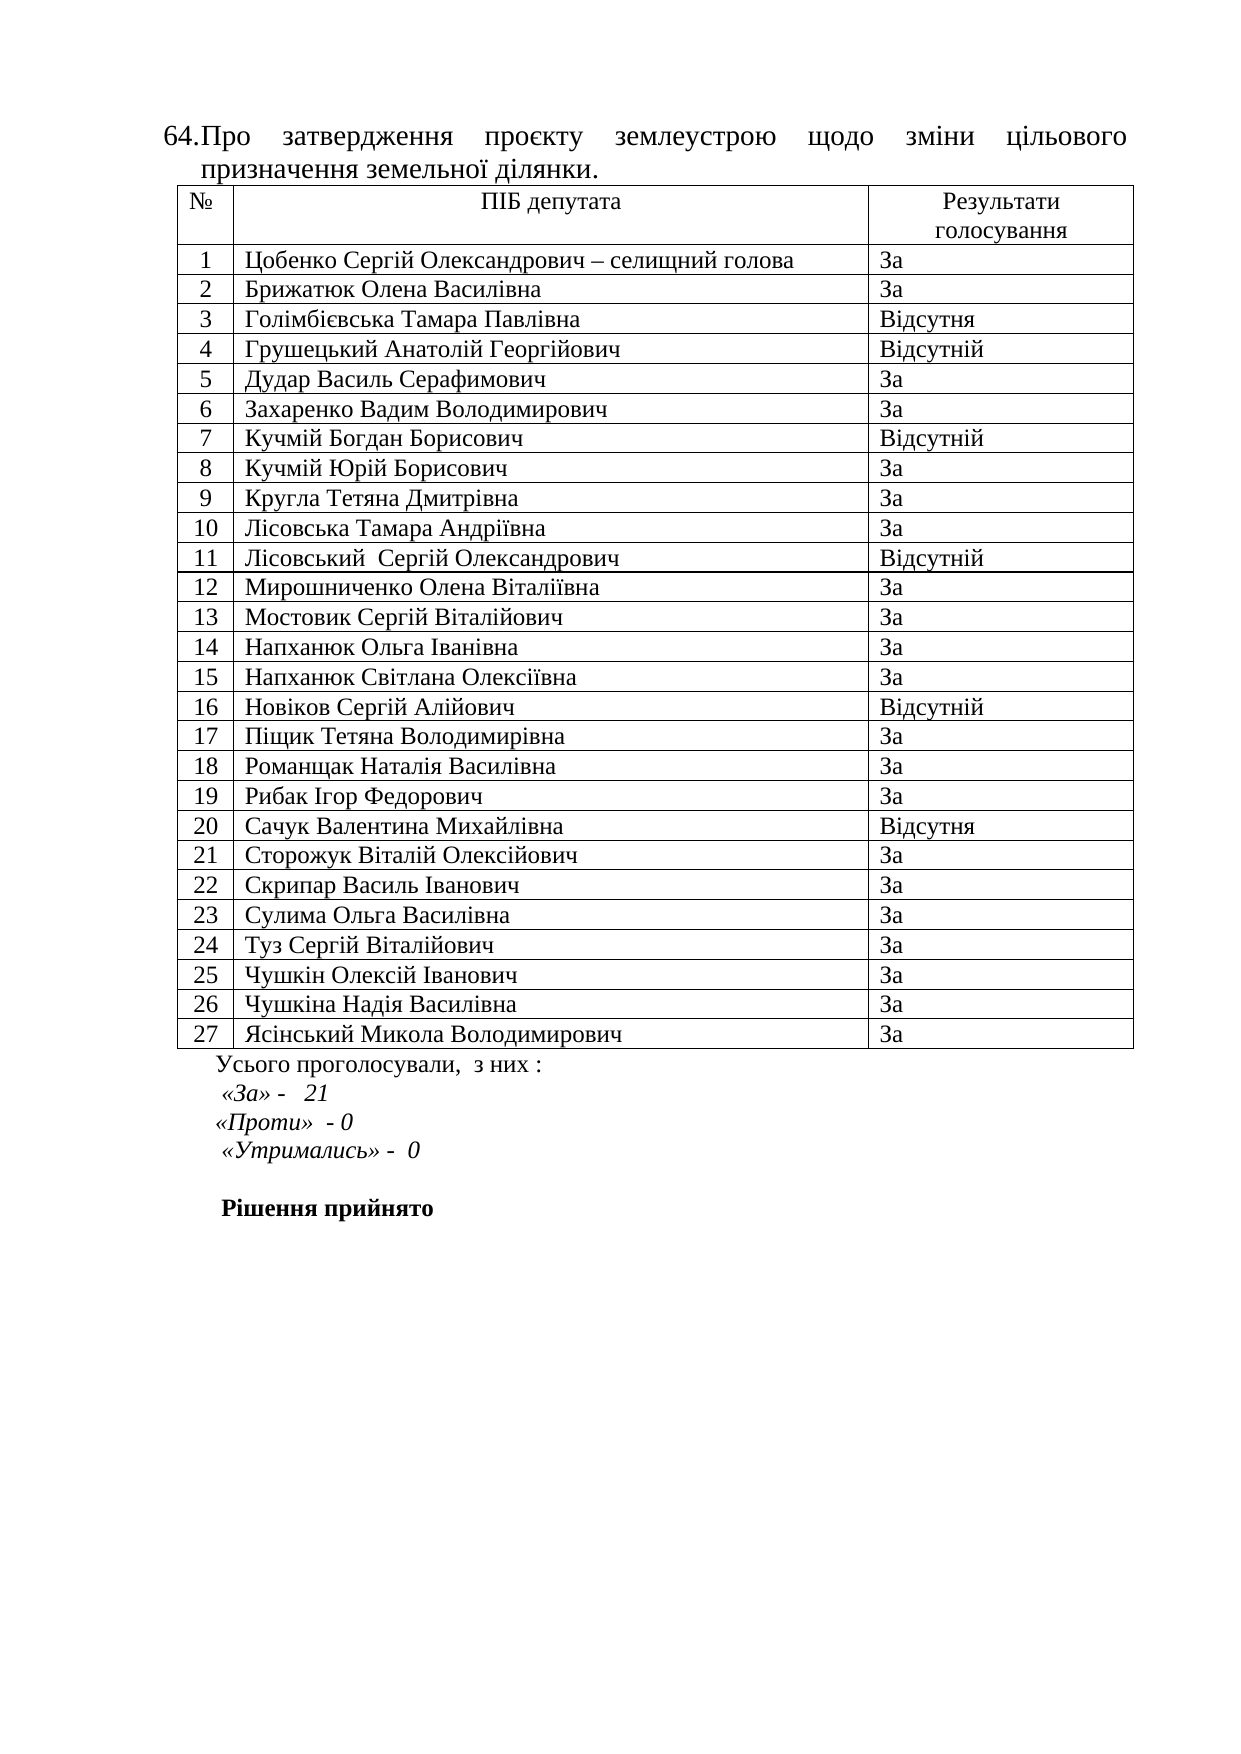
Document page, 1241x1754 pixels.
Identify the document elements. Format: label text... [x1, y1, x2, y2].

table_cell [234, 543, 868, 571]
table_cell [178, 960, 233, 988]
list «Проти» - 0 [215, 1107, 1152, 1135]
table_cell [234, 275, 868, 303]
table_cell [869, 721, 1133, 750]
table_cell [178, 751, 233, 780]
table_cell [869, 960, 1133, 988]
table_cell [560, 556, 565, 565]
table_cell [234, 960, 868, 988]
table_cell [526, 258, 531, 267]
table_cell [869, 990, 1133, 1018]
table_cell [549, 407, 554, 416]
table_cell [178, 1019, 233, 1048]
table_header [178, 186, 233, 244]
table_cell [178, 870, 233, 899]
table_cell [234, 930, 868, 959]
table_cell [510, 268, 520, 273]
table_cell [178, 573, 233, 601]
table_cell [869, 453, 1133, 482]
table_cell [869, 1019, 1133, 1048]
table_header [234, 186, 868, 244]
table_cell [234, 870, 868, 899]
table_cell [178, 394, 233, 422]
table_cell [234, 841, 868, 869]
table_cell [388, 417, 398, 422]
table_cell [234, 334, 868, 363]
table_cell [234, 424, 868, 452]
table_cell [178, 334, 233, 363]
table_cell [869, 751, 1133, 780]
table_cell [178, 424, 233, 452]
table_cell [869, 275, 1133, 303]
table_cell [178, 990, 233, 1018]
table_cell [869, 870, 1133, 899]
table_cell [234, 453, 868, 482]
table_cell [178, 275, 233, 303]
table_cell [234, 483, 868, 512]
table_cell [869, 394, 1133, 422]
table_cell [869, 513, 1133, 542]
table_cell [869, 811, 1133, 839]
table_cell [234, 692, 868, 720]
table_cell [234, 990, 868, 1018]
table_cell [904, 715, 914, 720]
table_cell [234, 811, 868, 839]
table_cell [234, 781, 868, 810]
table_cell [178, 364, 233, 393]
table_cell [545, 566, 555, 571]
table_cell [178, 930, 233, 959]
list «За» - 21 [215, 1078, 1152, 1107]
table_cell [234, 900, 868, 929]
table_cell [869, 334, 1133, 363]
list «Утримались» - 0 [215, 1135, 1152, 1164]
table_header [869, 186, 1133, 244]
list Рішення прийнято [215, 1193, 1152, 1222]
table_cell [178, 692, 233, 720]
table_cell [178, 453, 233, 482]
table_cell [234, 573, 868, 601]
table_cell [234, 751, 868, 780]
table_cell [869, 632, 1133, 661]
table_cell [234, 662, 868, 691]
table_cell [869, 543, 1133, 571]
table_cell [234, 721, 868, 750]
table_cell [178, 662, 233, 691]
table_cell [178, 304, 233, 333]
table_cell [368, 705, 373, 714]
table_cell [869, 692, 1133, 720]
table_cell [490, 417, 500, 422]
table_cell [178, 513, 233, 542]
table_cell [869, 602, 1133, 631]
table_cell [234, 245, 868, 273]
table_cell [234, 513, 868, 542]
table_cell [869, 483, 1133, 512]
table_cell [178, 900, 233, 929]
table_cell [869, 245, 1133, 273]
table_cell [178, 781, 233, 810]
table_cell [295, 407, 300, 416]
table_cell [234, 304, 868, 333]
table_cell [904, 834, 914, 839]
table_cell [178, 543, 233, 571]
list Про затвердження проєкту землеустрою щодо зміни цільового призначення земельної ділянки. [163, 118, 1128, 185]
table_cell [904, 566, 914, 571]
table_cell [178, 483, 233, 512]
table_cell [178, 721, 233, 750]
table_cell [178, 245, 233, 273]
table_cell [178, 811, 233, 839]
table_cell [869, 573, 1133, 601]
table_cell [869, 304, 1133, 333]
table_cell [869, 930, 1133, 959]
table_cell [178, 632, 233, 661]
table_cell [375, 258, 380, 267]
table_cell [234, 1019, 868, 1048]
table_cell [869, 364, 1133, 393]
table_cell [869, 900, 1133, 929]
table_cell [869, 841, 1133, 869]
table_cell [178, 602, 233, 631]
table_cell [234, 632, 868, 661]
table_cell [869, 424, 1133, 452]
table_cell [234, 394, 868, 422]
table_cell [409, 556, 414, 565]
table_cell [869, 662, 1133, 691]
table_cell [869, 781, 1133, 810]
list Усього проголосували, з них : [215, 1049, 1152, 1078]
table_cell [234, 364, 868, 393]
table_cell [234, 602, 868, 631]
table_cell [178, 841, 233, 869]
